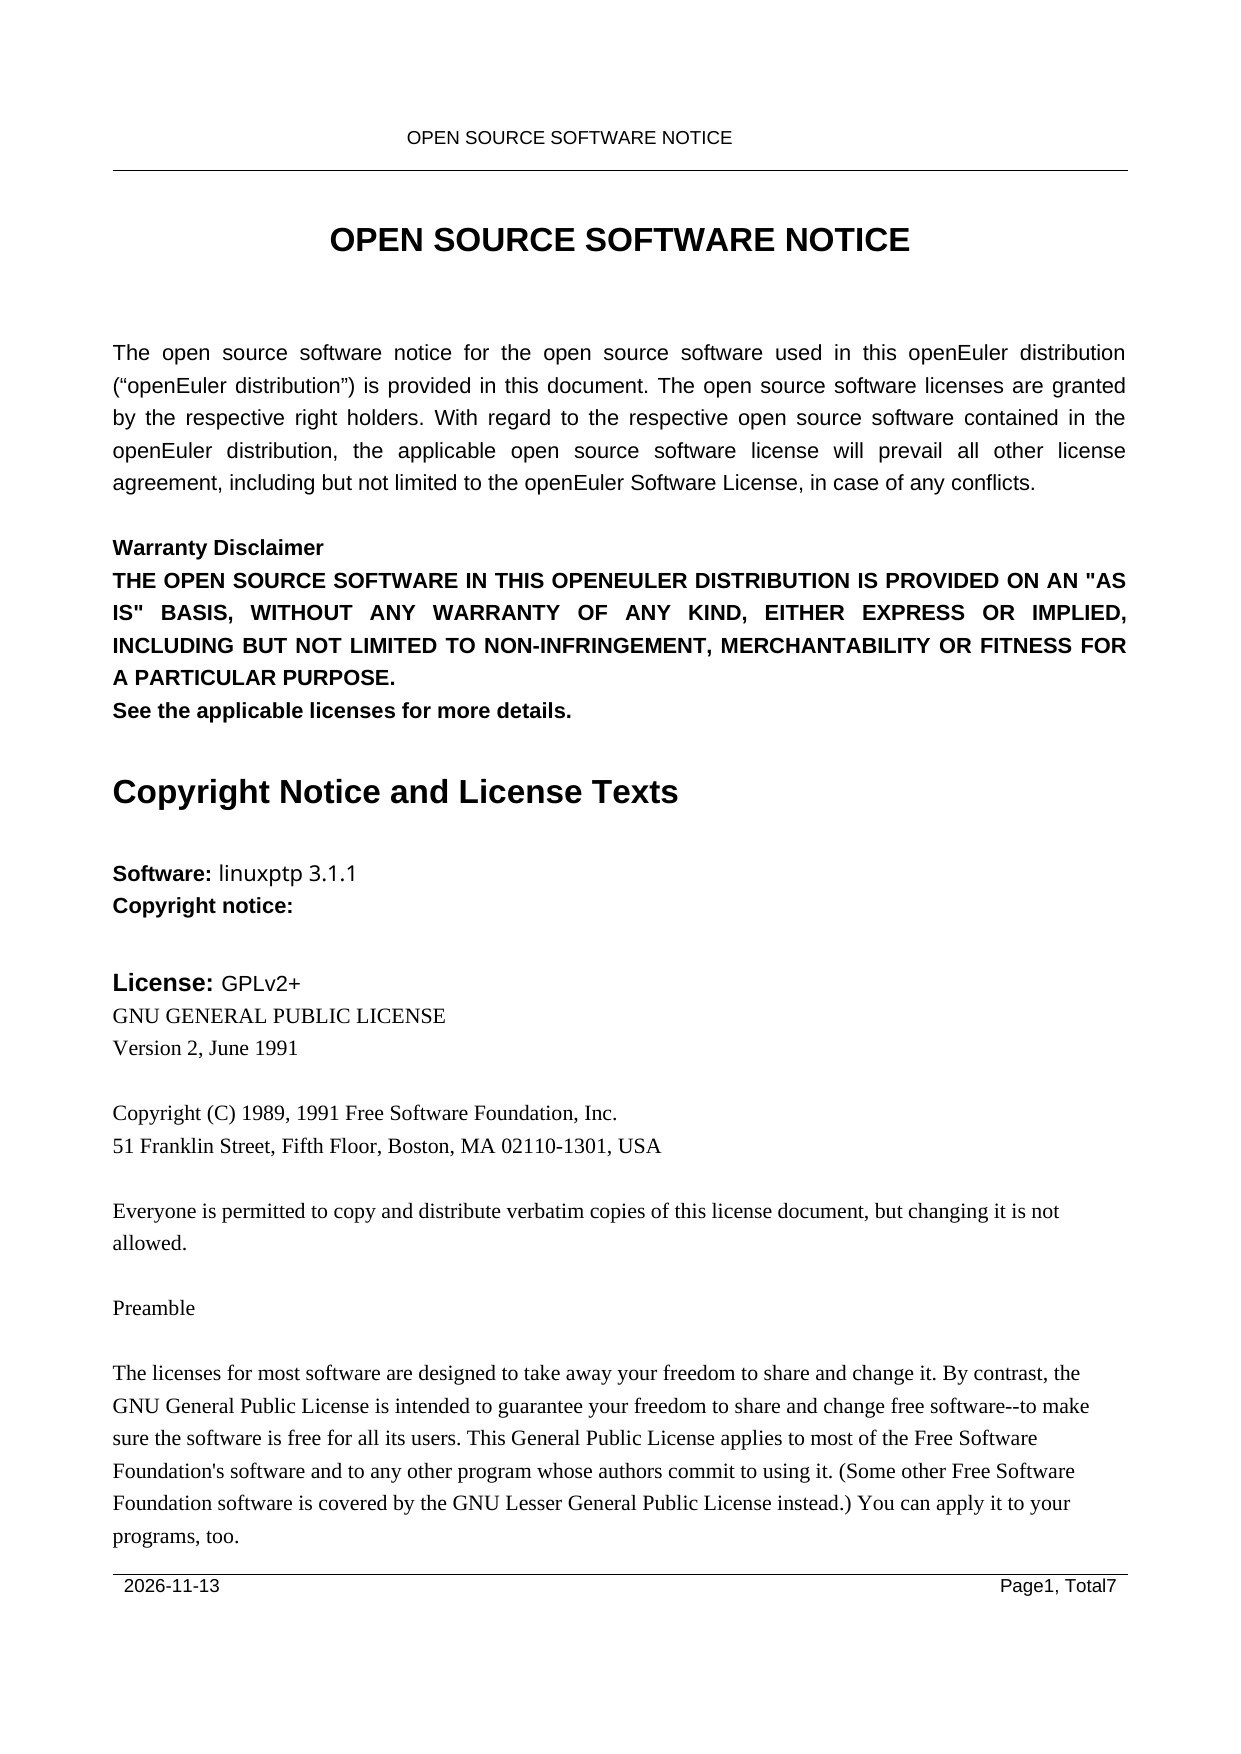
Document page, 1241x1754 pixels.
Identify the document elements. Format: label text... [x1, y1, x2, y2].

title Software: linuxptp 3.1.1 [112, 856, 1128, 889]
text Copyright Notice and License Texts [112, 759, 1128, 824]
text Warranty Disclaimer [112, 531, 1128, 564]
text THE OPEN SOURCE SOFTWARE IN THIS OPENEULER DISTRIBUTION IS PROVIDED ON AN "AS IS" BASIS, WITHOUT ANY WARRANTY OF ANY KIND, EITHER EXPRESS OR IMPLIED, INCLUDING BUT NOT LIMITED TO NON-INFRINGEMENT, MERCHANTABILITY OR FITNESS FOR A PARTICULAR PURPOSE. See the applicable licenses for more details. [112, 564, 1128, 726]
text The open source software notice for the open source software used in this openEuler distribution (“openEuler distribution”) is provided in this document. The open source software licenses are granted by the respective right holders. With regard to the respective open source software contained in the openEuler distribution, the applicable open source software license will prevail all other license agreement, including but not limited to the openEuler Software License, in case of any conflicts. [112, 336, 1128, 499]
text License: GPLv2+ [112, 966, 1128, 999]
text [112, 999, 1128, 1551]
text OPEN SOURCE SOFTWARE NOTICE [112, 206, 1128, 271]
text Copyright notice: [112, 889, 1128, 921]
